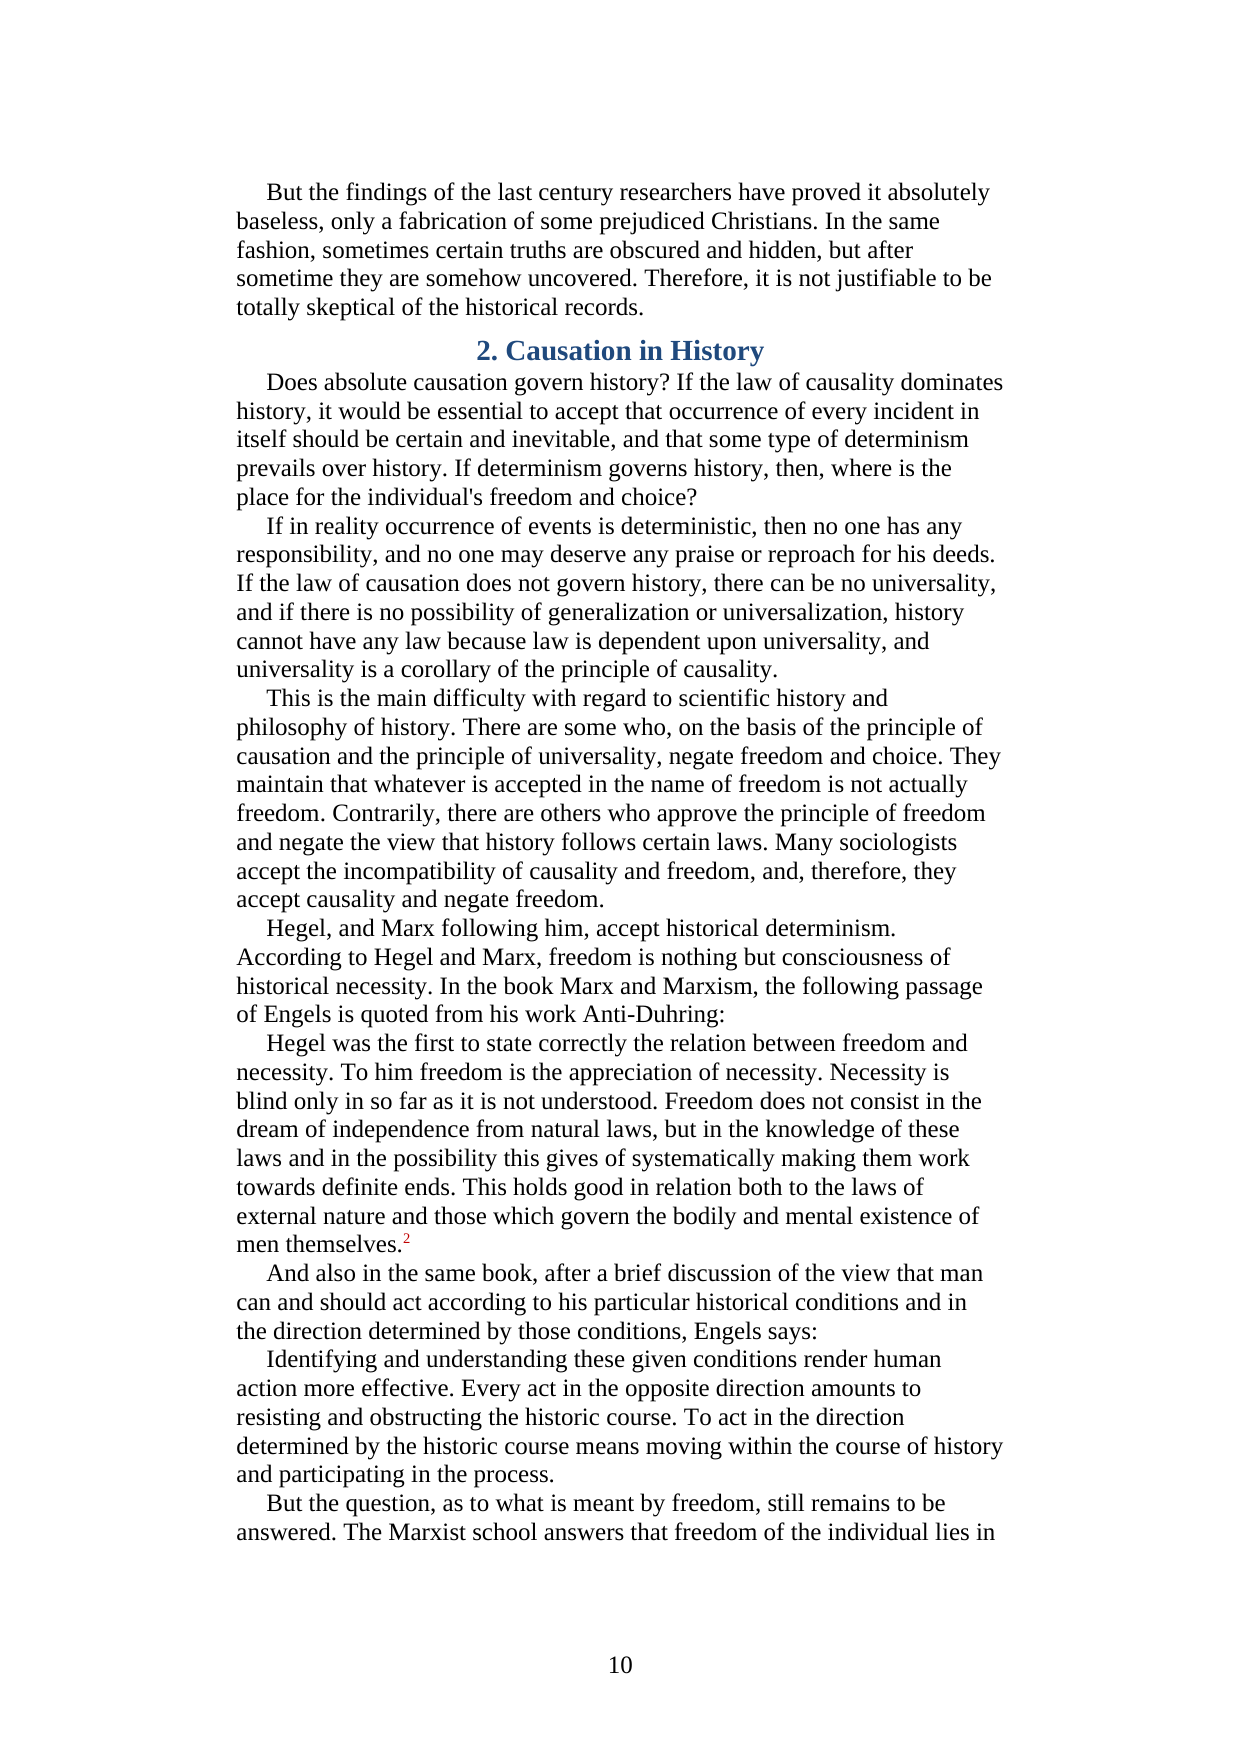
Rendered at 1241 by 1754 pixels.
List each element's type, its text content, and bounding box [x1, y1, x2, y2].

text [236, 1488, 1004, 1546]
text Hegel was the first to state correctly the relation between freedom and necessity. To him freedom is the appreciation of necessity. Necessity is blind only in so far as it is not understood. Freedom does not consist in the dream of independence from natural laws, but in the knowledge of these laws and in the possibility this gives of systematically making them work towards definite ends. This holds good in relation both to the laws of external nature and those which govern the bodily and mental existence of men themselves.2 [236, 1028, 1004, 1258]
text Identifying and understanding these given conditions render human action more effective. Every act in the opposite direction amounts to resisting and obstructing the historic course. To act in the direction determined by the historic course means moving within the course of history and participating in the process. [236, 1344, 1004, 1488]
text This is the main difficulty with regard to scientific history and philosophy of history. There are some who, on the basis of the prin­ciple of causation and the principle of universality, negate freedom and choice. They maintain that whatever is accepted in the name of freedom is not actually freedom. Contrarily, there are others who approve the principle of freedom and negate the view that history follows certain laws. Many sociologists accept the incompatibility of causality and freedom, and, therefore, they accept causality and negate freedom. [236, 683, 1004, 913]
text Hegel, and Marx following him, accept historical determinism. According to Hegel and Marx, freedom is nothing but consciousness of historical necessity. In the book Marx and Marxism, the following passage of Engels is quoted from his work Anti-Duhring: [236, 913, 1004, 1028]
text But the findings of the last century researchers have proved it absolutely base­less, only a fabrication of some prejudiced Christians. In the same fashion, sometimes certain truths are obscured and hidden, but after sometime they are somehow uncovered. Therefore, it is not justifiable to be totally skeptical of the historical records. [236, 177, 1004, 321]
subtitle 2. Causation in History [236, 333, 1004, 367]
text If in reality occurrence of events is deterministic, then no one has any responsibility, and no one may deserve any praise or reproach for his deeds. If the law of causation does not govern history, there can be no universality, and if there is no possibility of generalization or universalization, history cannot have any law because law is dependent upon universality, and universality is a corollary of the principle of causality. [236, 511, 1004, 683]
text Does absolute causation govern history? If the law of causality dominates history, it would be essential to accept that occurrence of every incident in itself should be certain and inevitable, and that some type of determinism prevails over history. If determinism governs history, then, where is the place for the individual's freedom and choice? [236, 367, 1004, 511]
text And also in the same book, after a brief discussion of the view that man can and should act according to his particular historical conditions and in the direction determined by those conditions, Engels says: [236, 1258, 1004, 1344]
